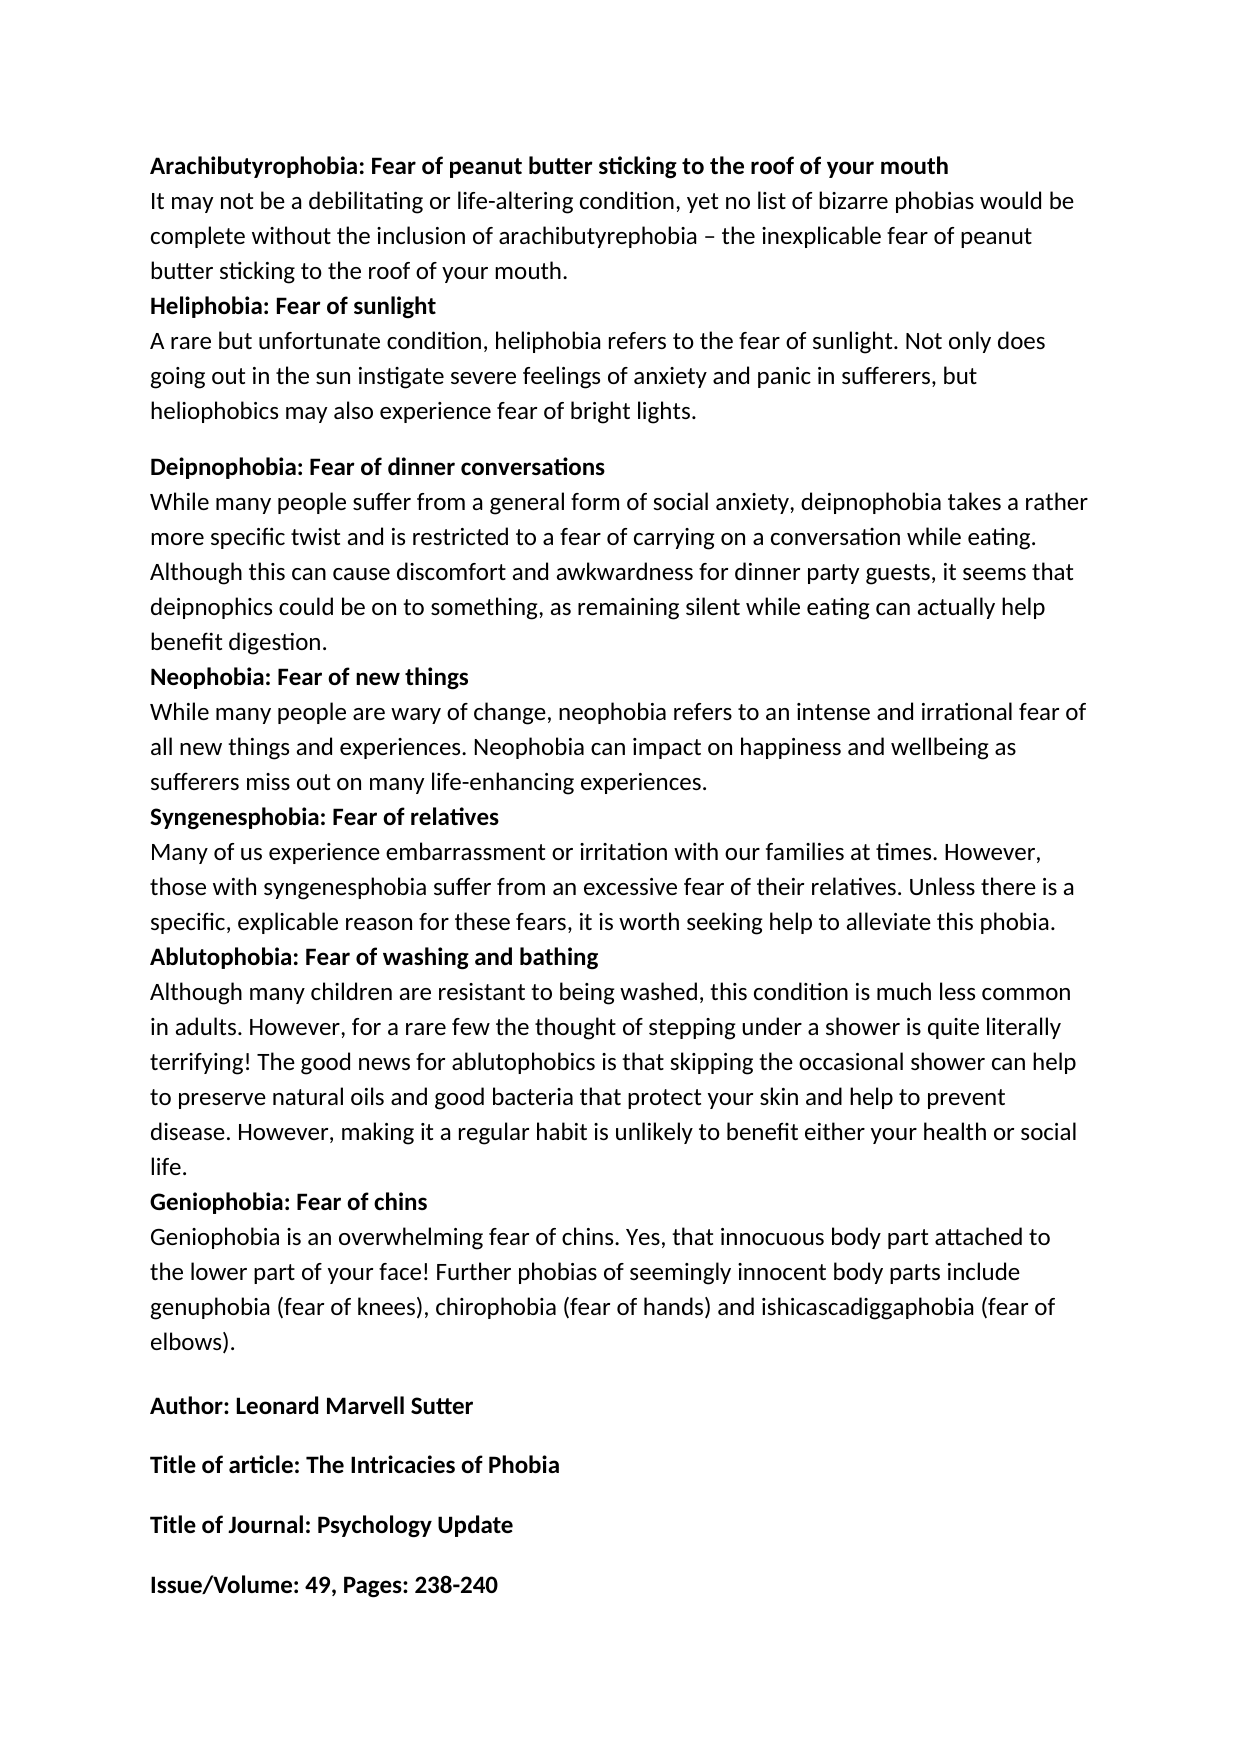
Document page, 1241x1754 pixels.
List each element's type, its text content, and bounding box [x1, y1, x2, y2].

text Issue/Volume: 49, Pages: 238-240 [150, 1569, 1090, 1599]
text Deipnophobia: Fear of dinner conversations While many people suffer from a general form of social anxiety, deipnophobia takes a rather more specific twist and is restricted to a fear of carrying on a conversation while eating. Although this can cause discomfort and awkwardness for dinner party guests, it seems that deipnophics could be on to something, as remaining silent while eating can actually help benefit digestion. Neophobia: Fear of new things While many people are wary of change, neophobia refers to an intense and irrational fear of all new things and experiences. Neophobia can impact on happiness and wellbeing as sufferers miss out on many life-enhancing experiences. Syngenesphobia: Fear of relatives Many of us experience embarrassment or irritation with our families at times. However, those with syngenesphobia suffer from an excessive fear of their relatives. Unless there is a specific, explicable reason for these fears, it is worth seeking help to alleviate this phobia. Ablutophobia: Fear of washing and bathing Although many children are resistant to being washed, this condition is much less common in adults. However, for a rare few the thought of stepping under a shower is quite literally terrifying! The good news for ablutophobics is that skipping the occasional shower can help to preserve natural oils and good bacteria that protect your skin and help to prevent disease. However, making it a regular habit is unlikely to benefit either your health or social life. Geniophobia: Fear of chins Geniophobia is an overwhelming fear of chins. Yes, that innocuous body part attached to the lower part of your face! Further phobias of seemingly innocent body parts include genuphobia (fear of knees), chirophobia (fear of hands) and ishicascadiggaphobia (fear of elbows). [150, 451, 1090, 1356]
text Title of article: The Intricacies of Phobia [150, 1450, 1090, 1480]
text Author: Leonard Marvell Sutter [150, 1390, 1090, 1421]
text Title of Journal: Psychology Update [150, 1509, 1090, 1540]
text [150, 150, 1090, 426]
